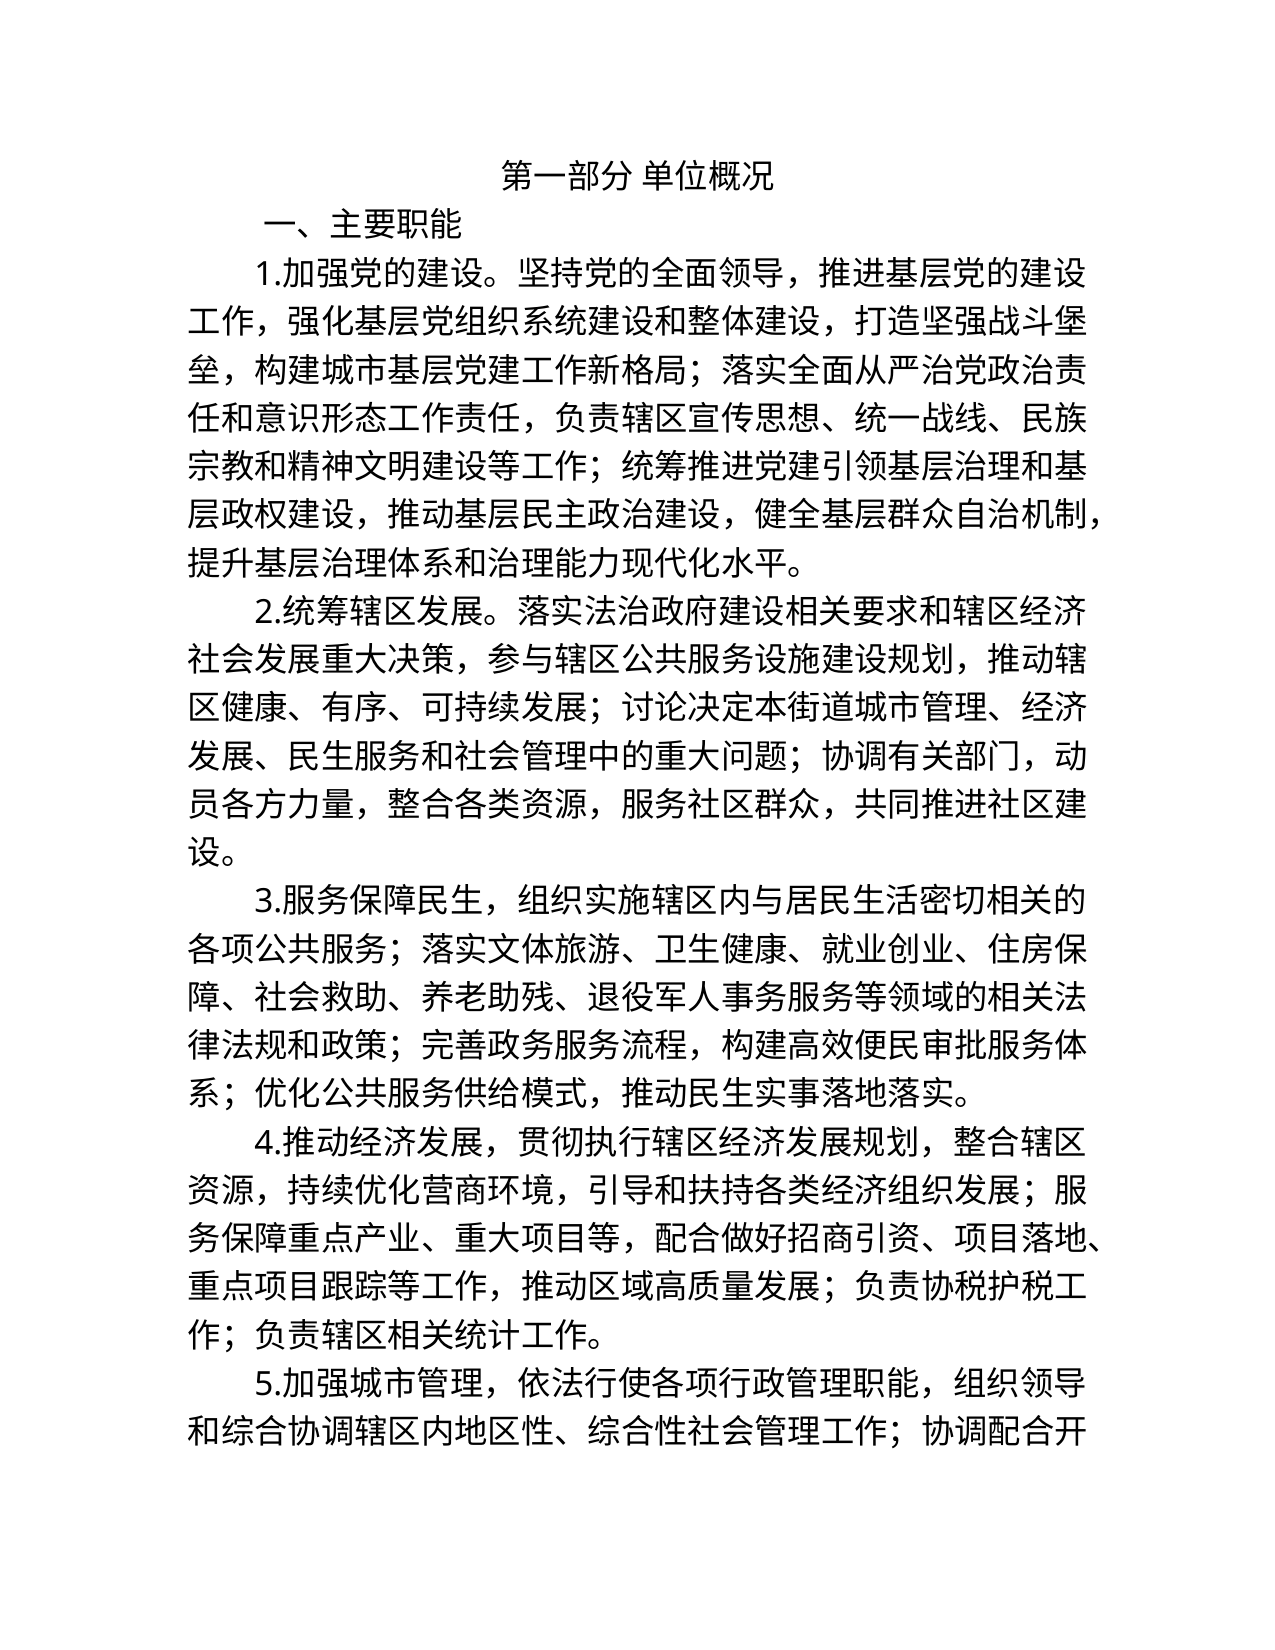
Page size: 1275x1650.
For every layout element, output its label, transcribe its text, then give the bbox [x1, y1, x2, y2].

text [187, 1357, 1087, 1453]
text 第一部分 单位概况 [187, 150, 1087, 198]
text 3.服务保障民生，组织实施辖区内与居民生活密切相关的各项公共服务；落实文体旅游、卫生健康、就业创业、住房保障、社会救助、养老助残、退役军人事务服务等领域的相关法律法规和政策；完善政务服务流程，构建高效便民审批服务体系；优化公共服务供给模式，推动民生实事落地落实。 [187, 874, 1087, 1115]
text 1.加强党的建设。坚持党的全面领导，推进基层党的建设工作，强化基层党组织系统建设和整体建设，打造坚强战斗堡垒，构建城市基层党建工作新格局；落实全面从严治党政治责任和意识形态工作责任，负责辖区宣传思想、统一战线、民族宗教和精神文明建设等工作；统筹推进党建引领基层治理和基层政权建设，推动基层民主政治建设，健全基层群众自治机制，提升基层治理体系和治理能力现代化水平。 [187, 247, 1087, 584]
text 2.统筹辖区发展。落实法治政府建设相关要求和辖区经济社会发展重大决策，参与辖区公共服务设施建设规划，推动辖区健康、有序、可持续发展；讨论决定本街道城市管理、经济发展、民生服务和社会管理中的重大问题；协调有关部门，动员各方力量，整合各类资源，服务社区群众，共同推进社区建设。 [187, 584, 1087, 874]
text 一、主要职能 [187, 198, 1087, 247]
text 4.推动经济发展，贯彻执行辖区经济发展规划，整合辖区资源，持续优化营商环境，引导和扶持各类经济组织发展；服务保障重点产业、重大项目等，配合做好招商引资、项目落地、重点项目跟踪等工作，推动区域高质量发展；负责协税护税工作；负责辖区相关统计工作。 [187, 1115, 1087, 1357]
